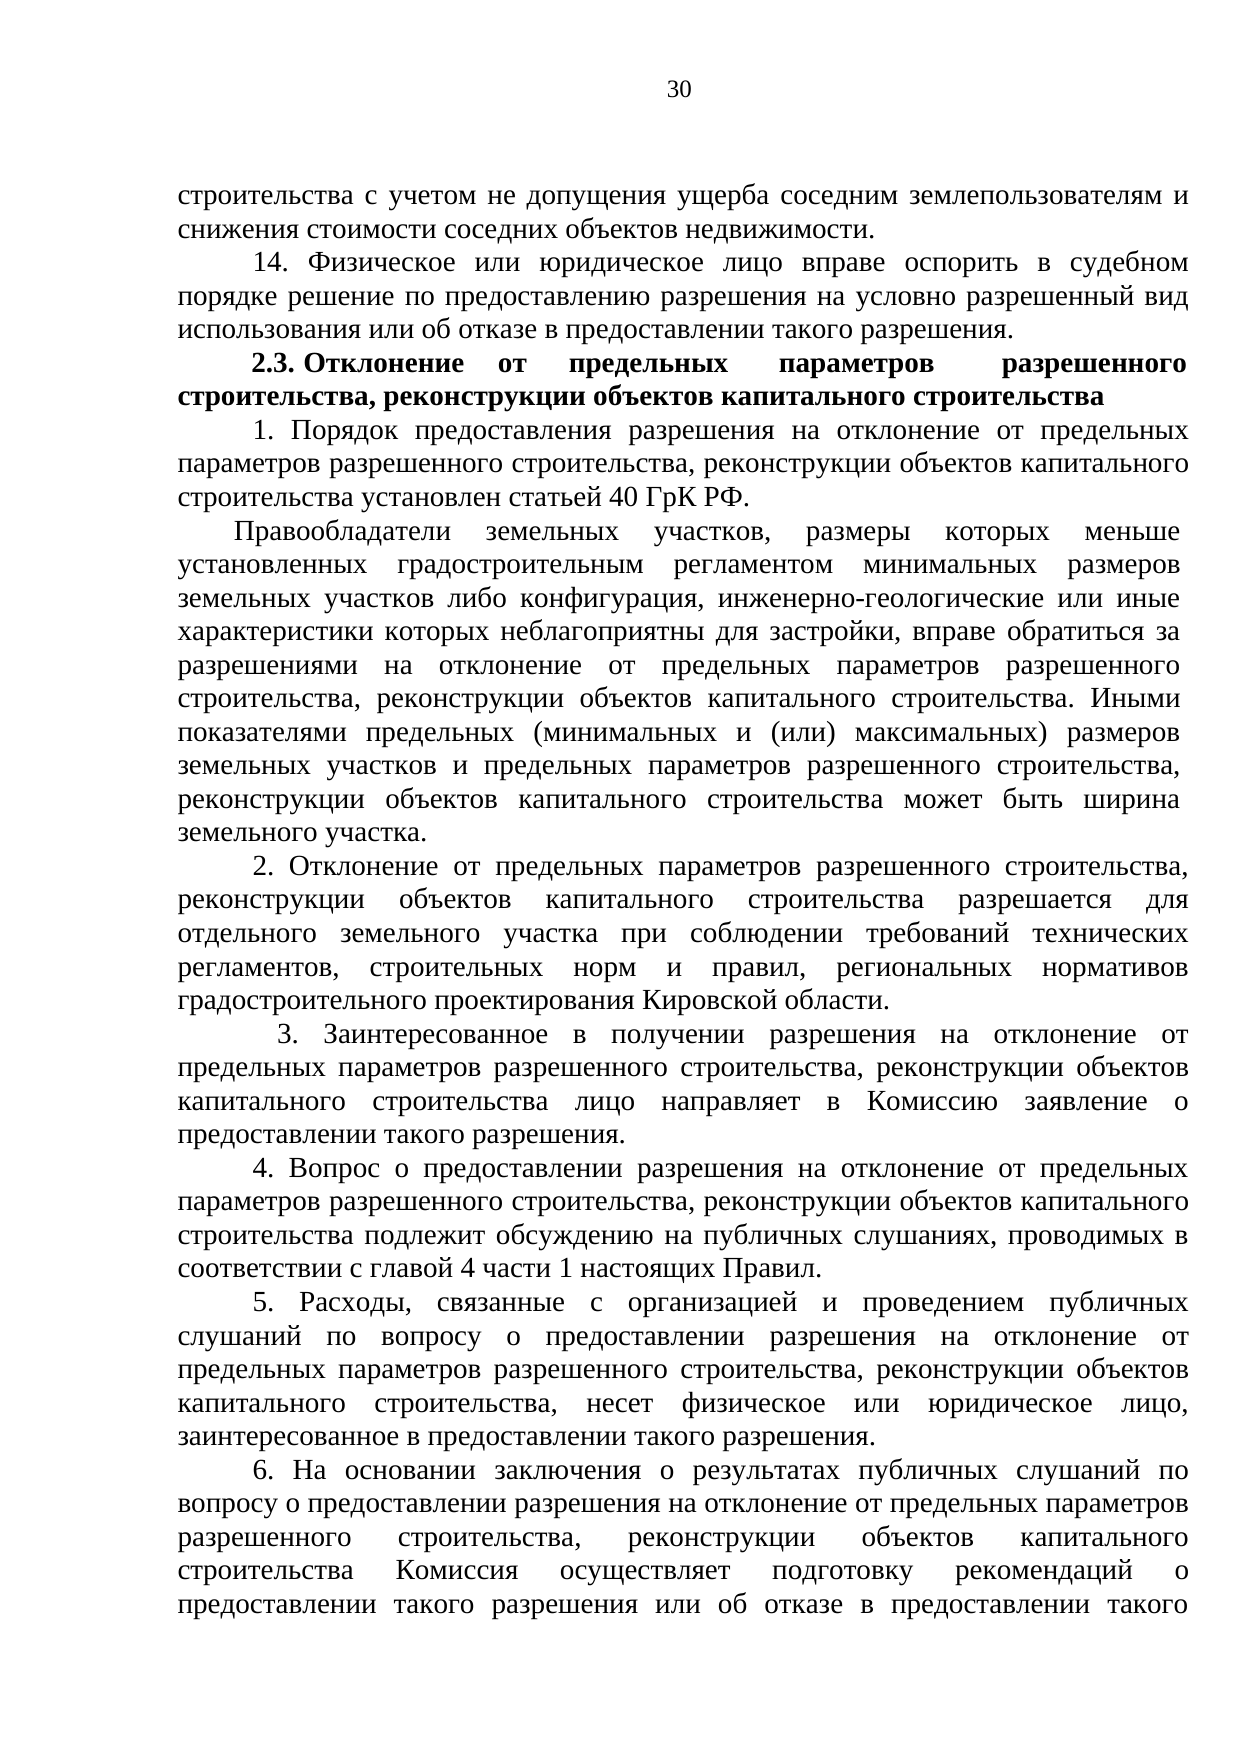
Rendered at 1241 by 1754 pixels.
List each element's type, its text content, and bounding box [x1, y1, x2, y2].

text Правообладатели земельных участков, размеры которых меньше установленных градостроительным регламентом минимальных размеров земельных участков либо конфигурация, инженерно-геологические или иные характеристики которых неблагоприятны для застройки, вправе обратиться за разрешениями на отклонение от предельных параметров разрешенного строительства, реконструкции объектов капитального строительства. Иными показателями предельных (минимальных и (или) максимальных) размеров земельных участков и предельных параметров разрешенного строительства, реконструкции объектов капитального строительства может быть ширина земельного участка. [177, 513, 1181, 848]
text 2. Отклонение от предельных параметров разрешенного строительства, реконструкции объектов капитального строительства разрешается для отдельного земельного участка при соблюдении требований технических регламентов, строительных норм и правил, региональных нормативов градостроительного проектирования Кировской области. [177, 848, 1189, 1016]
text 5. Расходы, связанные с организацией и проведением публичных слушаний по вопросу о предоставлении разрешения на отклонение от предельных параметров разрешенного строительства, реконструкции объектов капитального строительства, несет физическое или юридическое лицо, заинтересованное в предоставлении такого разрешения. [177, 1284, 1189, 1452]
text 3. Заинтересованное в получении разрешения на отклонение от предельных параметров разрешенного строительства, реконструкции объектов капитального строительства лицо направляет в Комиссию заявление о предоставлении такого разрешения. [177, 1016, 1189, 1150]
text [177, 1452, 1189, 1619]
text 14. Физическое или юридическое лицо вправе оспорить в судебном порядке решение по предоставлению разрешения на условно разрешенный вид использования или об отказе в предоставлении такого разрешения. [177, 244, 1189, 345]
text 4. Вопрос о предоставлении разрешения на отклонение от предельных параметров разрешенного строительства, реконструкции объектов капитального строительства подлежит обсуждению на публичных слушаниях, проводимых в соответствии с главой 4 части 1 настоящих Правил. [177, 1150, 1189, 1284]
text 2.3. Отклонение от предельных параметров разрешенного строительства, реконструкции объектов капитального строительства [177, 345, 1189, 412]
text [177, 177, 1189, 244]
text 1. Порядок предоставления разрешения на отклонение от предельных параметров разрешенного строительства, реконструкции объектов капитального строительства установлен статьей 40 ГрК РФ. [177, 412, 1189, 513]
